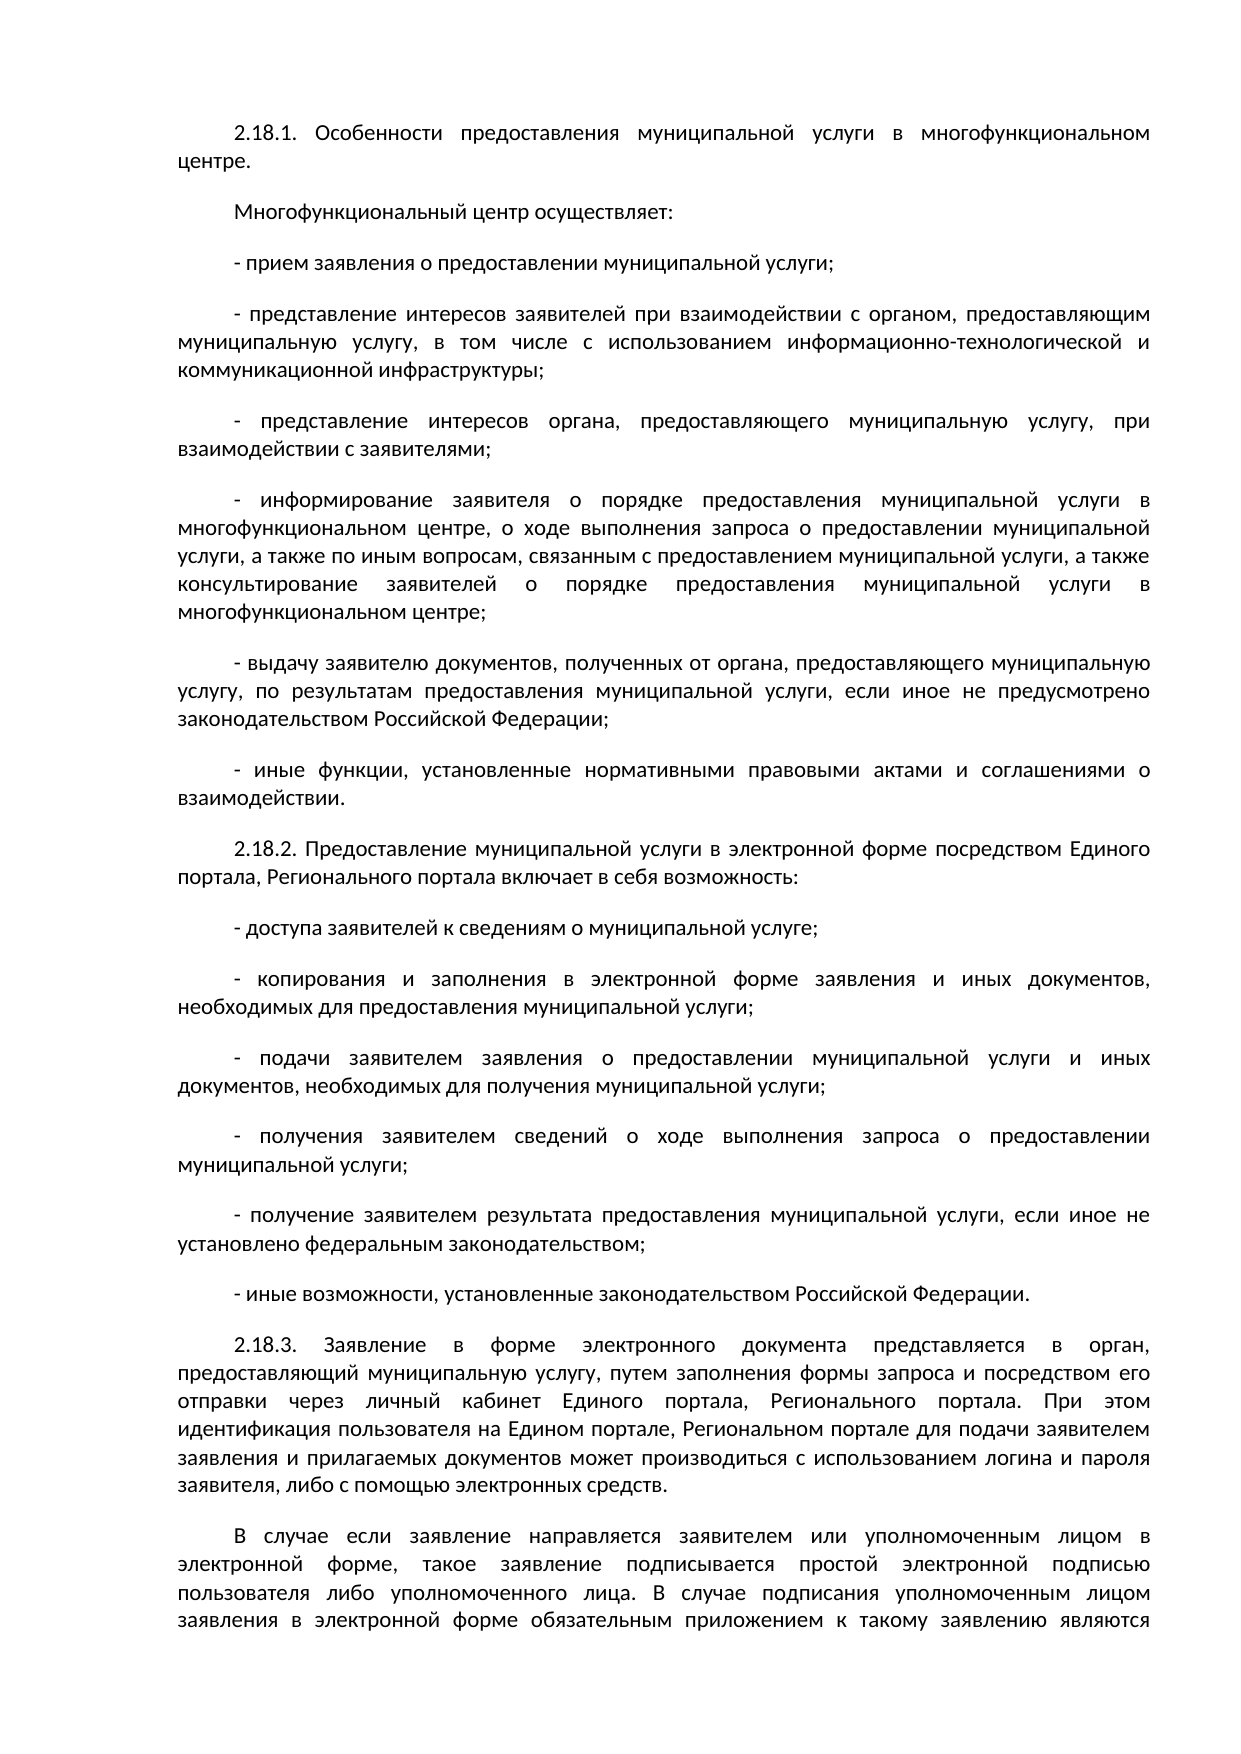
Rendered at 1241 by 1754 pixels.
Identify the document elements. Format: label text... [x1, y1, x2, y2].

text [177, 1522, 1152, 1634]
text - представление интересов заявителей при взаимодействии с органом, предоставляющим муниципальную услугу, в том числе с использованием информационно-технологической и коммуникационной инфраструктуры; [177, 299, 1152, 383]
text - представление интересов органа, предоставляющего муниципальную услугу, при взаимодействии с заявителями; [177, 406, 1152, 462]
text - копирования и заполнения в электронной форме заявления и иных документов, необходимых для предоставления муниципальной услуги; [177, 964, 1152, 1020]
text - прием заявления о предоставлении муниципальной услуги; [177, 248, 1152, 276]
text - получения заявителем сведений о ходе выполнения запроса о предоставлении муниципальной услуги; [177, 1122, 1152, 1178]
text 2.18.3. Заявление в форме электронного документа представляется в орган, предоставляющий муниципальную услугу, путем заполнения формы запроса и посредством его отправки через личный кабинет Единого портала, Регионального портала. При этом идентификация пользователя на Едином портале, Региональном портале для подачи заявителем заявления и прилагаемых документов может производиться с использованием логина и пароля заявителя, либо с помощью электронных средств. [177, 1331, 1152, 1499]
text 2.18.2. Предоставление муниципальной услуги в электронной форме посредством Единого портала, Регионального портала включает в себя возможность: [177, 834, 1152, 890]
text 2.18.1. Особенности предоставления муниципальной услуги в многофункциональном центре. [177, 118, 1152, 174]
text Многофункциональный центр осуществляет: [177, 197, 1152, 225]
text - доступа заявителей к сведениям о муниципальной услуге; [177, 913, 1152, 941]
text - получение заявителем результата предоставления муниципальной услуги, если иное не установлено федеральным законодательством; [177, 1201, 1152, 1257]
text - информирование заявителя о порядке предоставления муниципальной услуги в многофункциональном центре, о ходе выполнения запроса о предоставлении муниципальной услуги, а также по иным вопросам, связанным с предоставлением муниципальной услуги, а также консультирование заявителей о порядке предоставления муниципальной услуги в многофункциональном центре; [177, 485, 1152, 625]
text - иные возможности, установленные законодательством Российской Федерации. [177, 1279, 1152, 1308]
text - иные функции, установленные нормативными правовыми актами и соглашениями о взаимодействии. [177, 755, 1152, 811]
text - выдачу заявителю документов, полученных от органа, предоставляющего муниципальную услугу, по результатам предоставления муниципальной услуги, если иное не предусмотрено законодательством Российской Федерации; [177, 648, 1152, 732]
text - подачи заявителем заявления о предоставлении муниципальной услуги и иных документов, необходимых для получения муниципальной услуги; [177, 1043, 1152, 1099]
